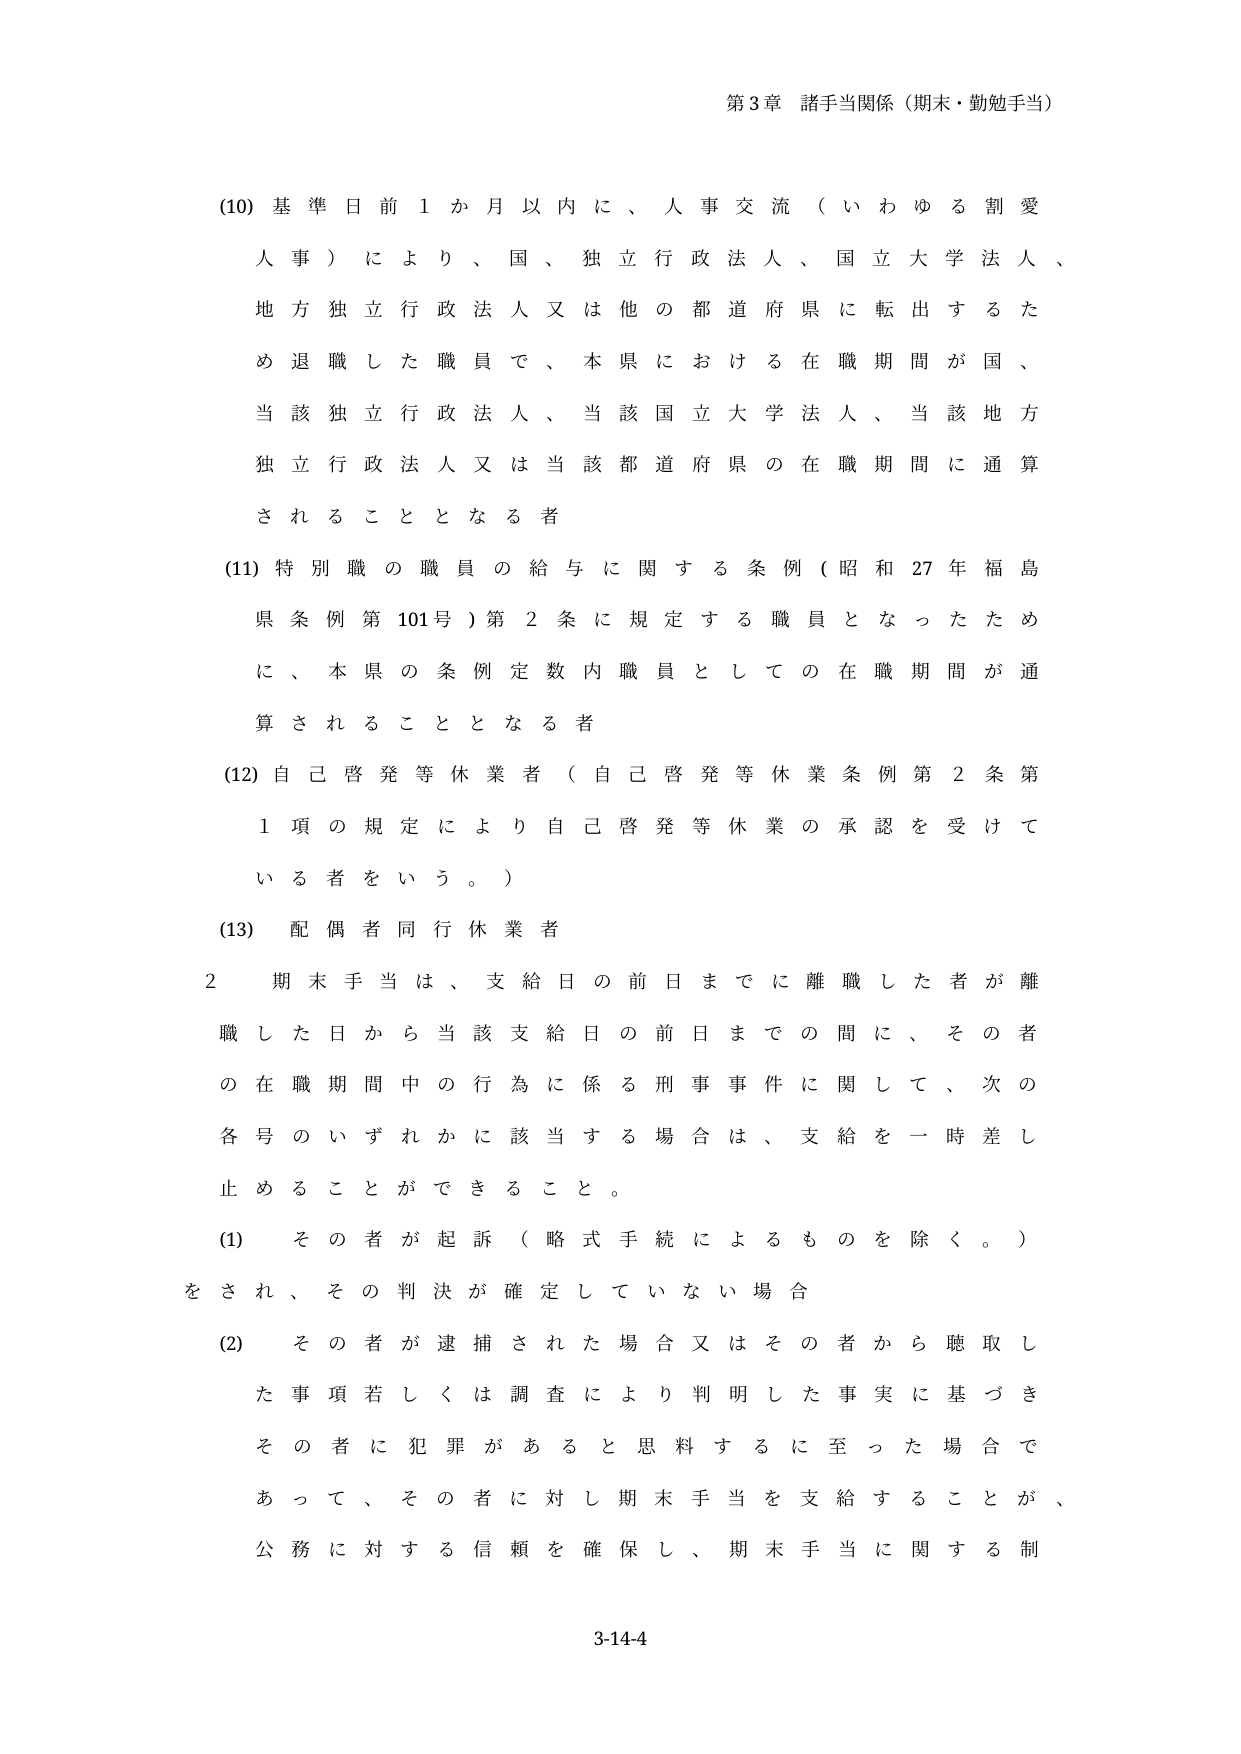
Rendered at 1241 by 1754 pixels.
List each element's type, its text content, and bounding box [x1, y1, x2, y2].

text (12) 自己啓発等休業者（自己啓発等休業条例第２条第１項の規定により自己啓発等休業の承認を受けている者をいう。） [210, 748, 1056, 903]
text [219, 1316, 1056, 1574]
text ２ 期末手当は、支給日の前日までに離職した者が離職した日から当該支給日の前日までの間に、その者の在職期間中の行為に係る刑事事件に関して、次の各号のいずれかに該当する場合は、支給を一時差し止めることができること。 [201, 954, 1056, 1213]
text (11) 特別職の職員の給与に関する条例(昭和27年福島県条例第101号)第２条に規定する職員となったために、本県の条例定数内職員としての在職期間が通算されることとなる者 [210, 541, 1056, 748]
text (1) その者が起訴（略式手続によるものを除く。）をされ、その判決が確定していない場合 [184, 1213, 1056, 1316]
text (10) 基準日前１か月以内に、人事交流（いわゆる割愛人事）により、国、独立行政法人、国立大学法人、地方独立行政法人又は他の都道府県に転出するため退職した職員で、本県における在職期間が国、当該独立行政法人、当該国立大学法人、当該地方独立行政法人又は当該都道府県の在職期間に通算されることとなる者 [219, 179, 1056, 541]
text (13) 配偶者同行休業者 [184, 903, 1056, 954]
